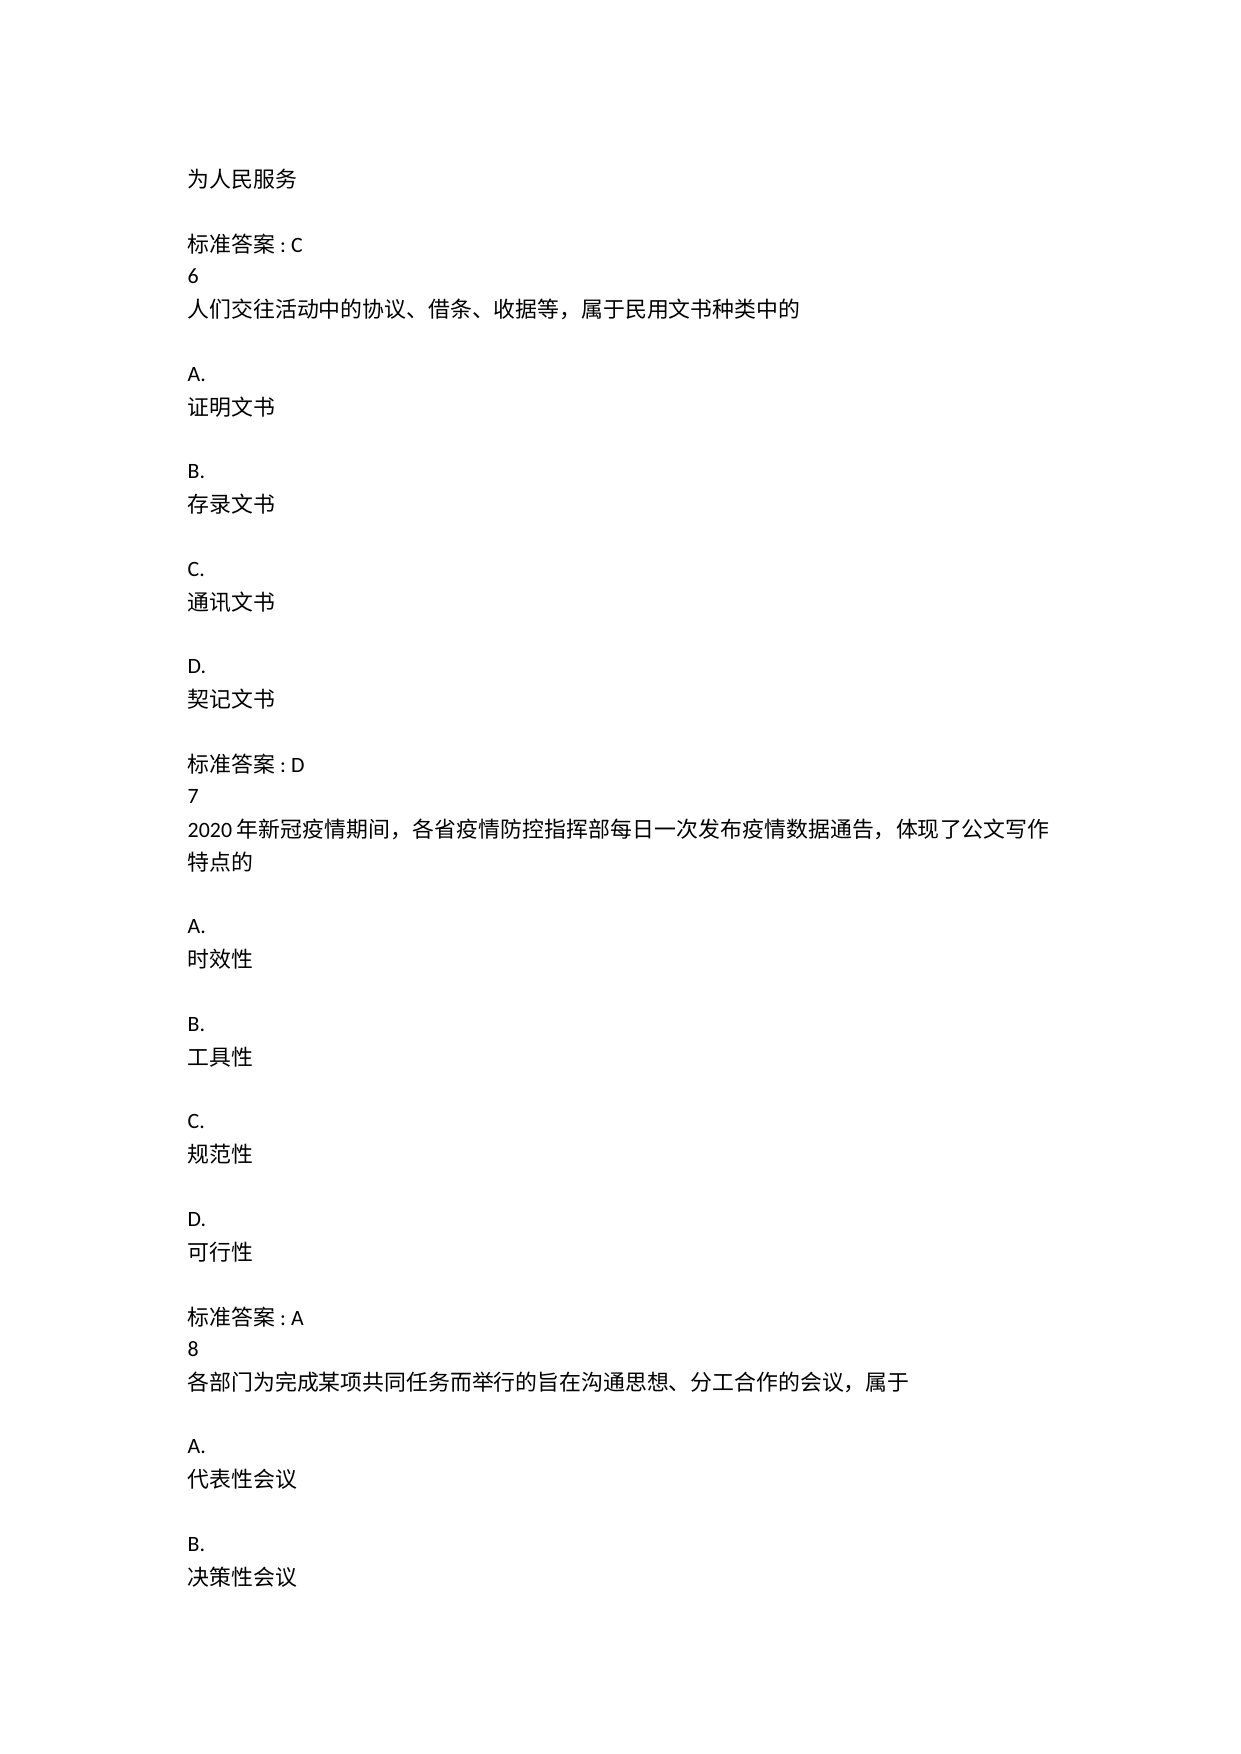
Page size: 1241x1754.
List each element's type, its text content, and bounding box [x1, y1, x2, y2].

text B. [187, 454, 1053, 487]
text 代表性会议 [187, 1462, 1053, 1494]
text 标准答案 : D [187, 747, 1053, 779]
text C. [187, 1104, 1053, 1137]
text C. [187, 552, 1053, 584]
text B. [187, 1007, 1053, 1039]
text 证明文书 [187, 389, 1053, 422]
text 人们交往活动中的协议、借条、收据等，属于民用文书种类中的 [187, 292, 1053, 324]
text 标准答案 : A [187, 1299, 1053, 1332]
text 通讯文书 [187, 584, 1053, 617]
text 决策性会议 [187, 1559, 1053, 1592]
text 标准答案 : C [187, 227, 1053, 259]
text A. [187, 1429, 1053, 1462]
text 可行性 [187, 1234, 1053, 1267]
text B. [187, 1527, 1053, 1559]
text 8 [187, 1332, 1053, 1364]
text A. [187, 357, 1053, 389]
text 为人民服务 [187, 162, 1053, 194]
text 时效性 [187, 942, 1053, 974]
text 规范性 [187, 1137, 1053, 1169]
text A. [187, 909, 1053, 942]
text 6 [187, 259, 1053, 292]
text D. [187, 649, 1053, 682]
text 各部门为完成某项共同任务而举行的旨在沟通思想、分工合作的会议，属于 [187, 1364, 1053, 1397]
text 7 [187, 779, 1053, 812]
text 存录文书 [187, 487, 1053, 519]
text 2020年新冠疫情期间，各省疫情防控指挥部每日一次发布疫情数据通告，体现了公文写作特点的 [187, 812, 1053, 877]
text 工具性 [187, 1039, 1053, 1072]
text D. [187, 1202, 1053, 1234]
text 契记文书 [187, 682, 1053, 714]
